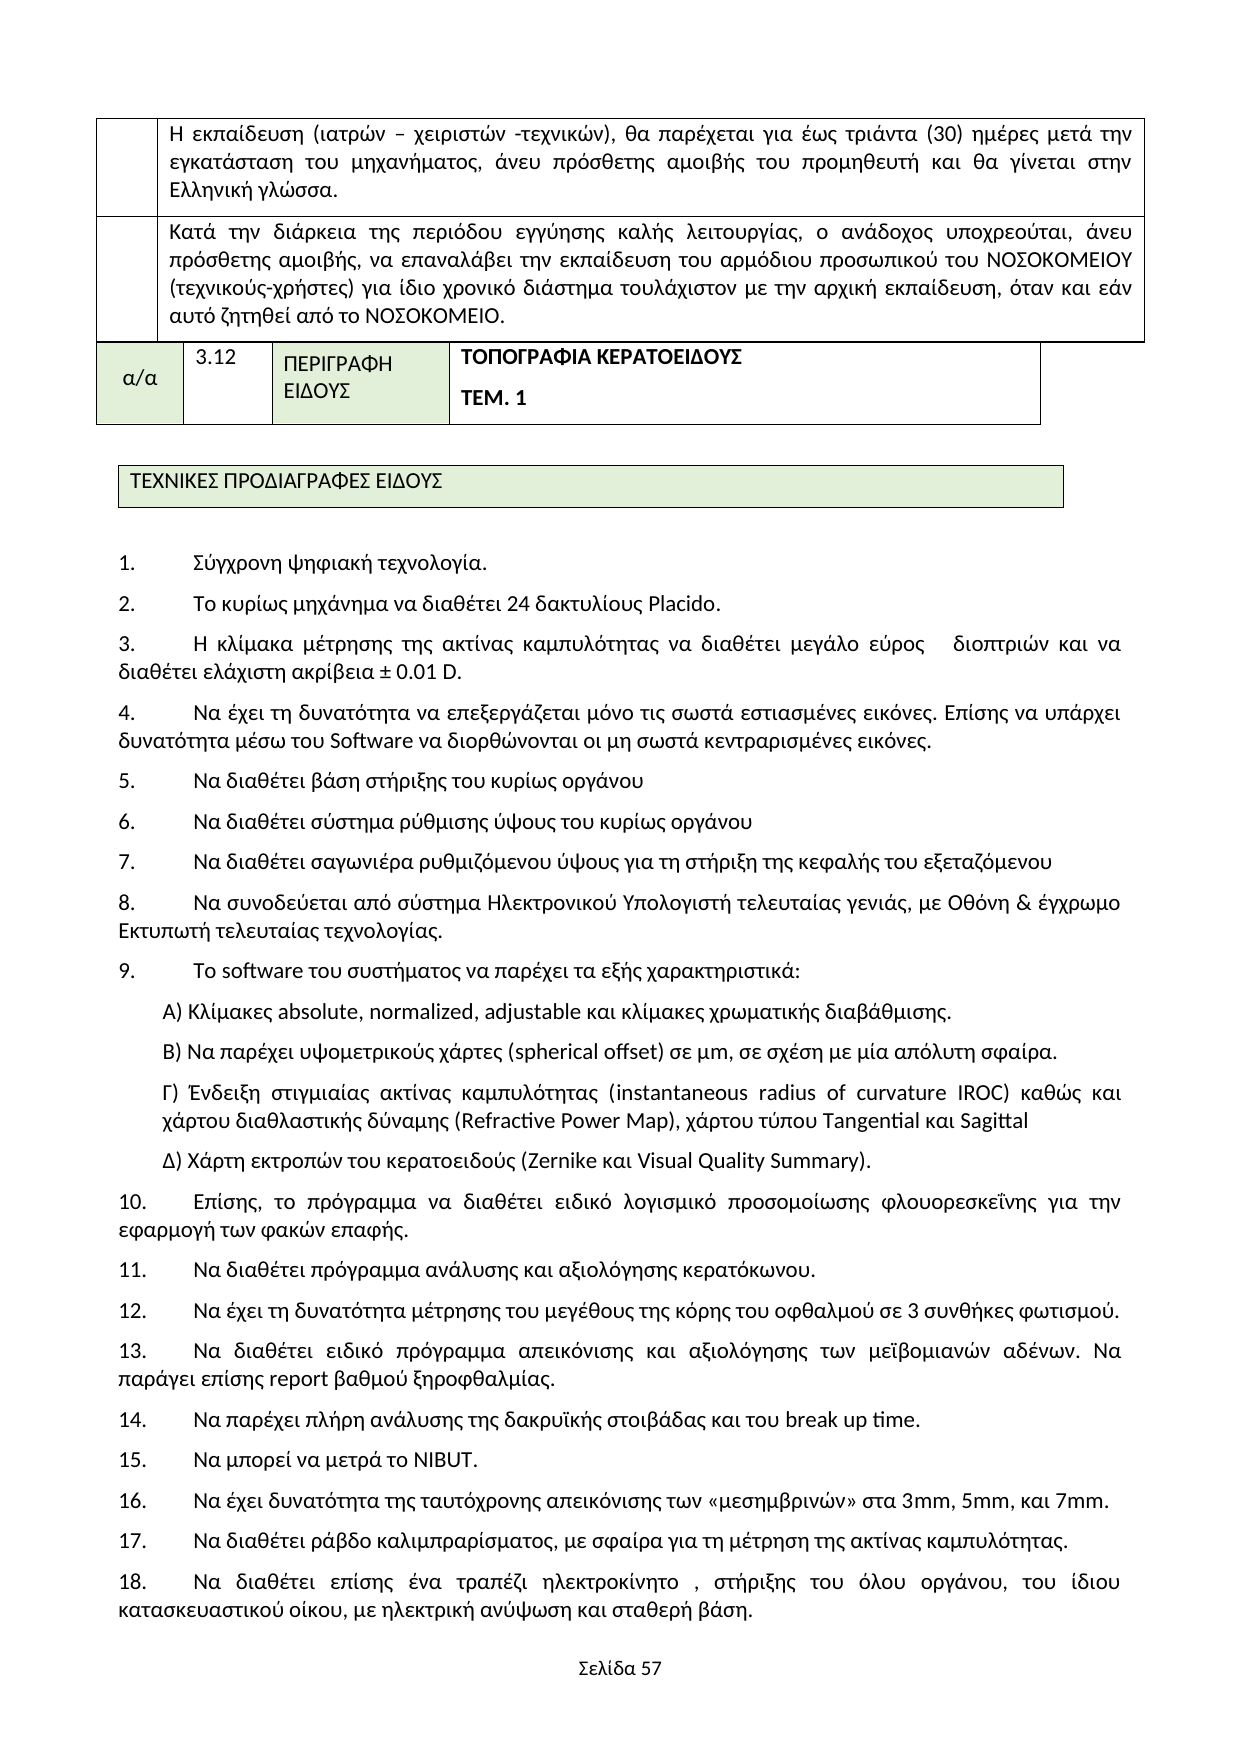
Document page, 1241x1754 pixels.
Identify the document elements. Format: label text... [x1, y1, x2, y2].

table_cell ΤΟΠΟΓΡΑΦΙΑ ΚΕΡΑΤΟΕΙΔΟΥΣ TEM. 1 [450, 343, 1040, 423]
text 8. Να συνοδεύεται από σύστημα Ηλεκτρονικού Υπολογιστή τελευταίας γενιάς, με Οθόνη & έγχρωμο Εκτυπωτή τελευταίας τεχνολογίας. [118, 888, 1122, 944]
text Α) Κλίμακες absolute, normalized, adjustable και κλίμακες χρωματικής διαβάθμισης. [162, 997, 1122, 1025]
text 17. Να διαθέτει ράβδο καλιμπραρίσματος, με σφαίρα για τη μέτρηση της ακτίνας καμπυλότητας. [118, 1527, 1122, 1555]
text 2. Το κυρίως μηχάνημα να διαθέτει 24 δακτυλίους Placido. [118, 589, 1122, 617]
text 14. Να παρέχει πλήρη ανάλυσης της δακρυϊκής στοιβάδας και του break up time. [118, 1405, 1122, 1433]
text Β) Να παρέχει υψομετρικούς χάρτες (spherical offset) σε μm, σε σχέση με μία απόλυτη σφαίρα. [162, 1037, 1122, 1065]
text 10. Επίσης, το πρόγραμμα να διαθέτει ειδικό λογισμικό προσομοίωσης φλουορεσκεΐνης για την εφαρμογή των φακών επαφής. [118, 1187, 1122, 1243]
table_cell [97, 217, 157, 341]
text 3. Η κλίμακα μέτρησης της ακτίνας καμπυλότητας να διαθέτει μεγάλο εύρος διοπτριών και να διαθέτει ελάχιστη ακρίβεια ± 0.01 D. [118, 629, 1122, 685]
table_cell α/α [97, 343, 183, 423]
text 1. Σύγχρονη ψηφιακή τεχνολογία. [118, 548, 1122, 576]
text 18. Να διαθέτει επίσης ένα τραπέζι ηλεκτροκίνητο , στήριξης του όλου οργάνου, του ίδιου κατασκευαστικού οίκου, με ηλεκτρική ανύψωση και σταθερή βάση. [118, 1567, 1122, 1623]
text 5. Να διαθέτει βάση στήριξης του κυρίως οργάνου [118, 766, 1122, 794]
table_cell 3.12 [184, 343, 272, 423]
text 9. To software του συστήματος να παρέχει τα εξής χαρακτηριστικά: [118, 956, 1122, 984]
text 15. Να μπορεί να μετρά το NIBUT. [118, 1446, 1122, 1474]
text 12. Να έχει τη δυνατότητα μέτρησης του μεγέθους της κόρης του οφθαλμού σε 3 συνθήκες φωτισμού. [118, 1296, 1122, 1324]
text 6. Να διαθέτει σύστημα ρύθμισης ύψους του κυρίως οργάνου [118, 807, 1122, 835]
table_header ΤΕΧΝΙΚΕΣ ΠΡΟΔΙΑΓΡΑΦΕΣ ΕΙΔΟΥΣ [119, 466, 1063, 507]
text 16. Να έχει δυνατότητα της ταυτόχρονης απεικόνισης των «μεσημβρινών» στα 3mm, 5mm, και 7mm. [118, 1486, 1122, 1514]
text 11. Να διαθέτει πρόγραμμα ανάλυσης και αξιολόγησης κερατόκωνου. [118, 1256, 1122, 1283]
text Δ) Χάρτη εκτροπών του κερατοειδούς (Zernike και Visual Quality Summary). [162, 1146, 1122, 1174]
table_cell ΠΕΡΙΓΡΑΦΗ ΕΙΔΟΥΣ [273, 343, 449, 423]
text 13. Να διαθέτει ειδικό πρόγραμμα απεικόνισης και αξιολόγησης των μεϊβομιανών αδένων. Να παράγει επίσης report βαθμού ξηροφθαλμίας. [118, 1337, 1122, 1393]
table_cell Η εκπαίδευση (ιατρών – χειριστών -τεχνικών), θα παρέχεται για έως τριάντα (30) ημέρες μετά την εγκατάσταση του μηχανήματος, άνευ πρόσθετης αμοιβής του προμηθευτή και θα γίνεται στην Ελληνική γλώσσα. [158, 119, 1144, 216]
text 7. Να διαθέτει σαγωνιέρα ρυθμιζόμενου ύψους για τη στήριξη της κεφαλής του εξεταζόμενου [118, 847, 1122, 875]
table_cell [97, 119, 157, 216]
text 4. Να έχει τη δυνατότητα να επεξεργάζεται μόνο τις σωστά εστιασμένες εικόνες. Επίσης να υπάρχει δυνατότητα μέσω του Software να διορθώνονται οι μη σωστά κεντραρισμένες εικόνες. [118, 698, 1122, 754]
text Γ) Ένδειξη στιγμιαίας ακτίνας καμπυλότητας (instantaneous radius of curvature IROC) καθώς και χάρτου διαθλαστικής δύναμης (Refractive Power Map), χάρτου τύπου Tangential και Sagittal [162, 1078, 1122, 1134]
table_cell Κατά την διάρκεια της περιόδου εγγύησης καλής λειτουργίας, ο ανάδοχος υποχρεούται, άνευ πρόσθετης αμοιβής, να επαναλάβει την εκπαίδευση του αρμόδιου προσωπικού του ΝΟΣΟΚΟΜΕΙΟΥ (τεχνικούς-χρήστες) για ίδιο χρονικό διάστημα τουλάχιστον με την αρχική εκπαίδευση, όταν και εάν αυτό ζητηθεί από το ΝΟΣΟΚΟΜΕΙΟ. [158, 217, 1144, 341]
